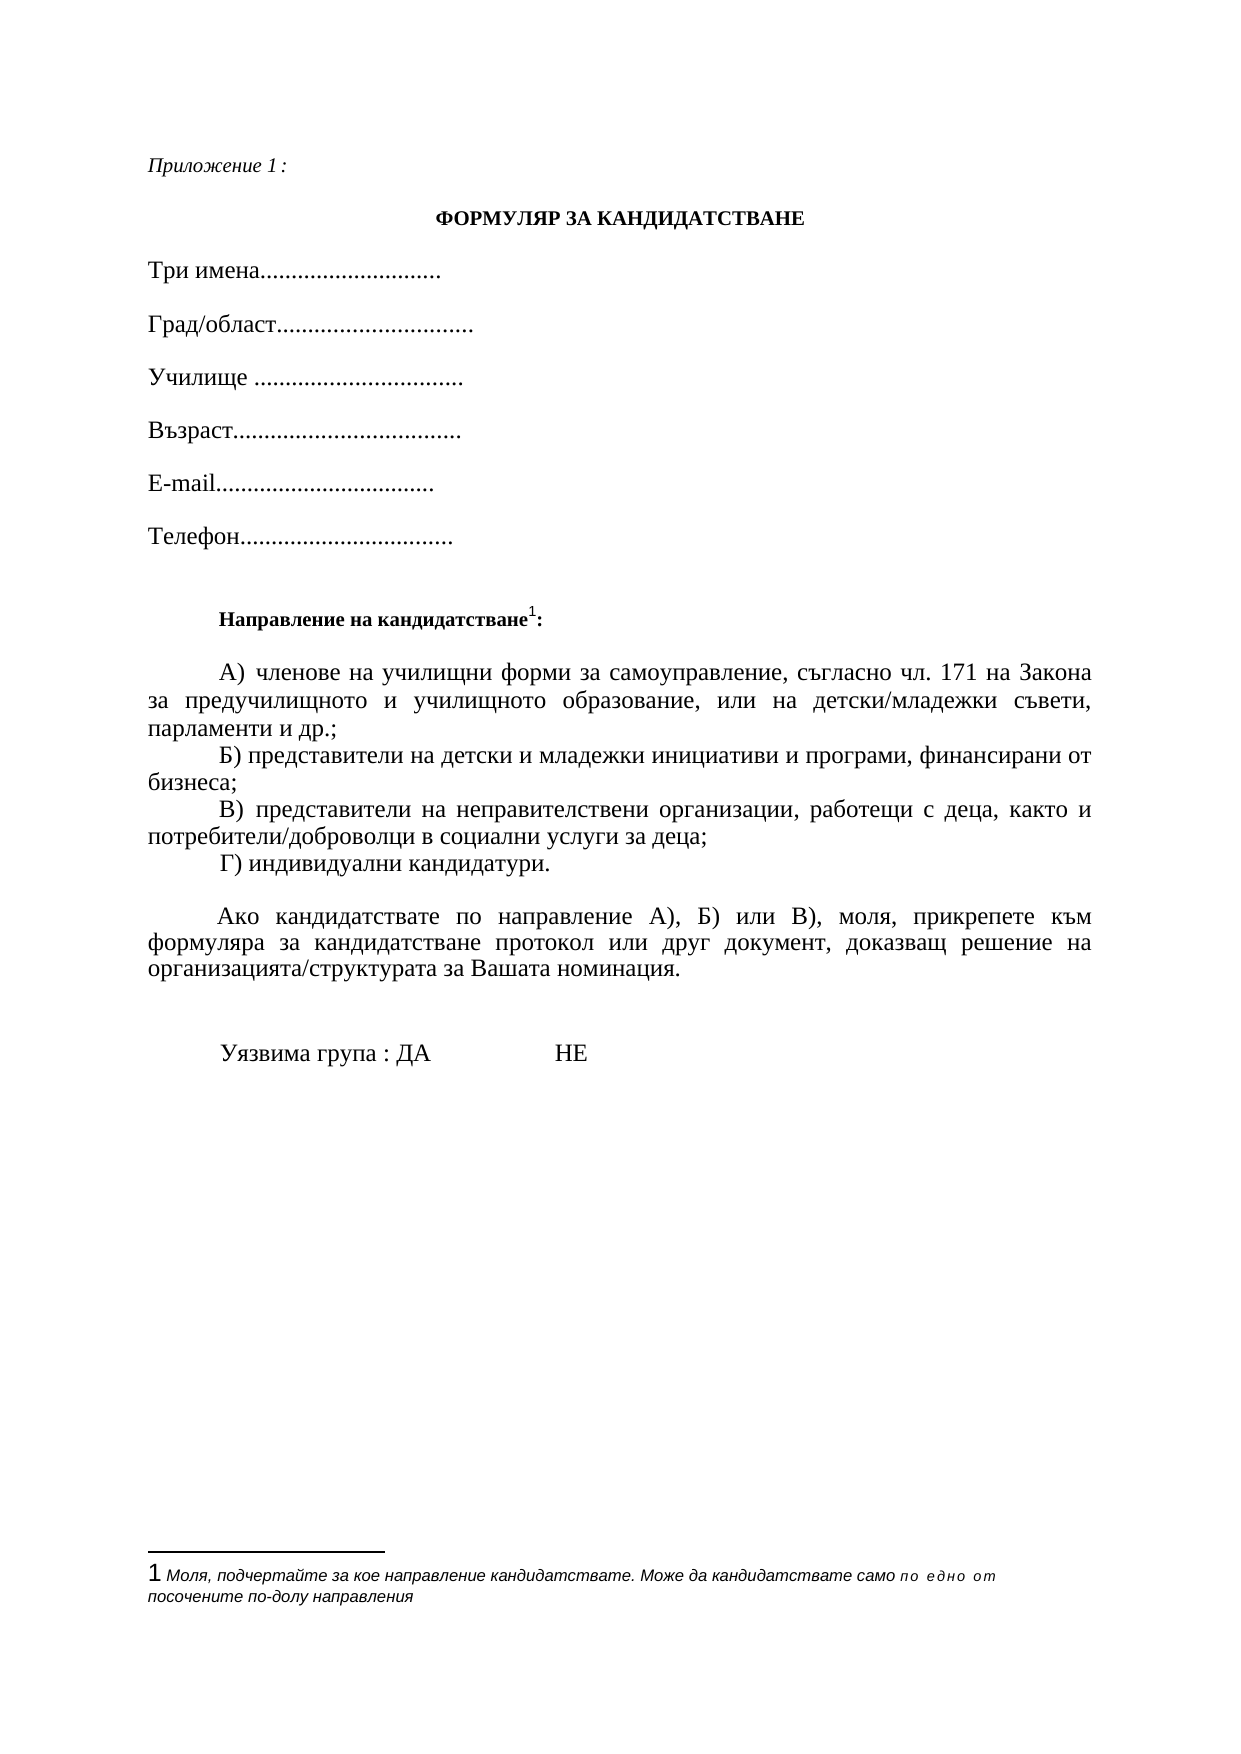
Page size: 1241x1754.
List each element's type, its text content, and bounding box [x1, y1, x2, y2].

text ФОРМУЛЯР ЗА КАНДИДАТСТВАНЕ [148, 183, 1093, 236]
text Г) индивидуални кандидатури. [219, 850, 1093, 877]
text Б) представители на детски и младежки инициативи и програми, финансирани от бизнеса; [148, 742, 1093, 796]
text B) представители на неправителствени организации, работещи с деца, както и потребители/доброволци в социални услуги за деца; [148, 796, 1093, 850]
text Училище [148, 343, 1093, 396]
text Възраст [148, 396, 1093, 449]
text Ако кандидатствате по направление А), Б) или В), моля, прикрепете към формуляра за кандидатстване протокол или друг документ, доказващ решение на организацията/структурата за Вашата номинация. [148, 904, 1093, 982]
text A) членове на училищни форми за самоуправление, съгласно чл. 171 на Закона за предучилищното и училищното образование, или на детски/младежки съвети, парламенти и др.; [148, 658, 1093, 742]
text Телефон [148, 502, 1093, 555]
text Град/област [148, 290, 1093, 343]
text Уязвима група : ДА НЕ [219, 1038, 1093, 1067]
text Направление на кандидатстване: [219, 603, 1093, 632]
text E-mail [148, 449, 1093, 502]
text Приложение 1: [148, 153, 1093, 177]
text Три имена [148, 236, 1093, 289]
